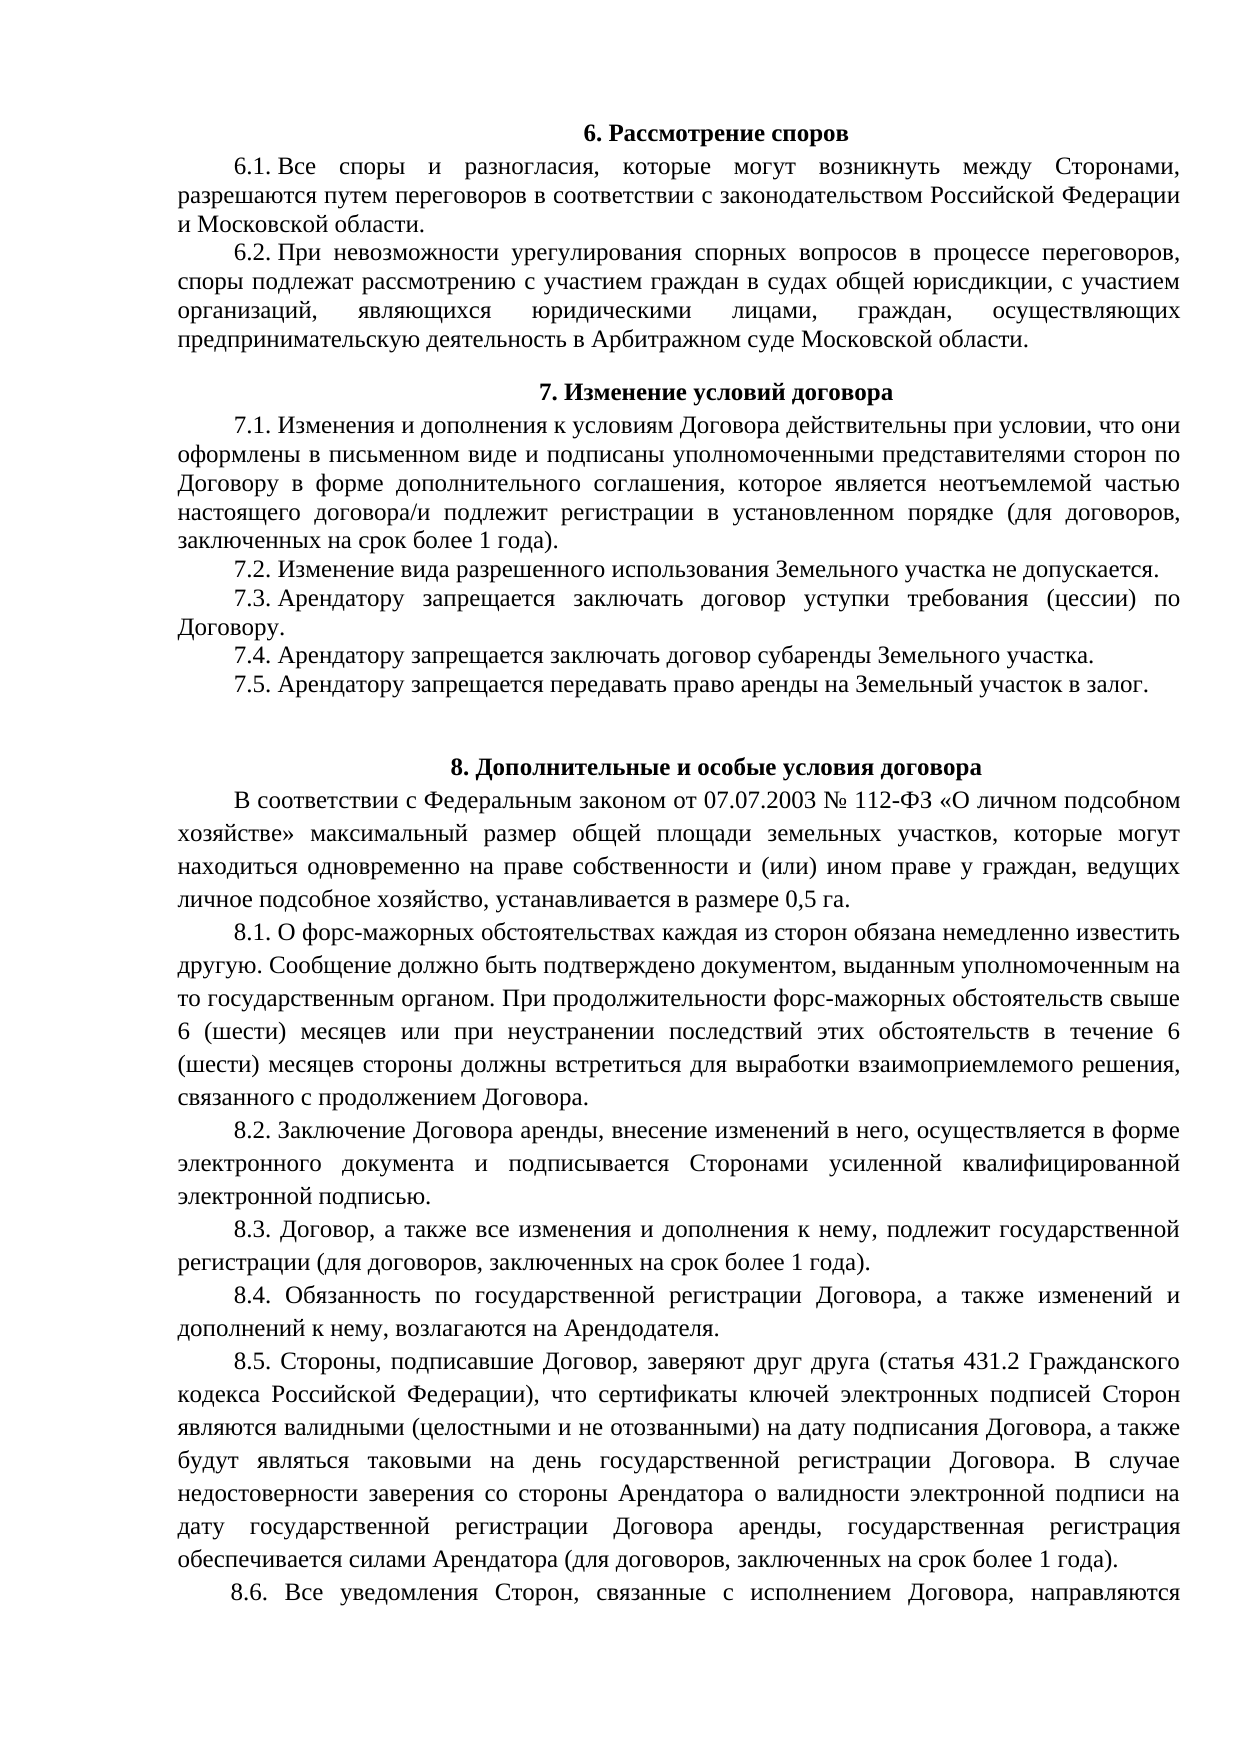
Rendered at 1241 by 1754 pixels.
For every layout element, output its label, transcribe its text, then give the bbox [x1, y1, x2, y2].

text 7.3. Арендатору запрещается заключать договор уступки требования (цессии) по Договору. [177, 583, 1181, 640]
text 7.5. Арендатору запрещается передавать право аренды на Земельный участок в залог. [177, 669, 1181, 698]
text 7.2. Изменение вида разрешенного использования Земельного участка не допускается. [177, 554, 1181, 583]
text 8. Дополнительные и особые условия договора [177, 752, 1181, 780]
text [177, 1577, 1181, 1606]
text 8.5. Стороны, подписавшие Договор, заверяют друг друга (статья 431.2 Гражданского кодекса Российской Федерации), что сертификаты ключей электронных подписей Сторон являются валидными (целостными и не отозванными) на дату подписания Договора, а также будут являться таковыми на день государственной регистрации Договора. В случае недостоверности заверения со стороны Арендатора о валидности электронной подписи на дату государственной регистрации Договора аренды, государственная регистрация обеспечивается силами Арендатора (для договоров, заключенных на срок более 1 года). [177, 1346, 1181, 1573]
text 7.1. Изменения и дополнения к условиям Договора действительны при условии, что они оформлены в письменном виде и подписаны уполномоченными представителями сторон по Договору в форме дополнительного соглашения, которое является неотъемлемой частью настоящего договора/и подлежит регистрации в установленном порядке (для договоров, заключенных на срок более 1 года). [177, 410, 1181, 554]
text В соответствии с Федеральным законом от 07.07.2003 № 112-ФЗ «О личном подсобном хозяйстве» максимальный размер общей площади земельных участков, которые могут находиться одновременно на праве собственности и (или) ином праве у граждан, ведущих личное подсобное хозяйство, устанавливается в размере 0,5 га. [177, 785, 1181, 912]
text 8.3. Договор, а также все изменения и дополнения к нему, подлежит государственной регистрации (для договоров, заключенных на срок более 1 года). [177, 1214, 1181, 1276]
text 6. Рассмотрение споров [177, 118, 1181, 147]
text 8.2. Заключение Договора аренды, внесение изменений в него, осуществляется в форме электронного документа и подписывается Сторонами усиленной квалифицированной электронной подписью. [177, 1115, 1181, 1210]
text 8.4. Обязанность по государственной регистрации Договора, а также изменений и дополнений к нему, возлагаются на Арендодателя. [177, 1280, 1181, 1342]
text 7. Изменение условий договора [177, 377, 1181, 406]
text 6.1. Все споры и разногласия, которые могут возникнуть между Сторонами, разрешаются путем переговоров в соответствии с законодательством Российской Федерации и Московской области. [177, 151, 1181, 237]
text 6.2. При невозможности урегулирования спорных вопросов в процессе переговоров, споры подлежат рассмотрению с участием граждан в судах общей юрисдикции, с участием организаций, являющихся юридическими лицами, граждан, осуществляющих предпринимательскую деятельность в Арбитражном суде Московской области. [177, 237, 1181, 352]
text 8.1. О форс-мажорных обстоятельствах каждая из сторон обязана немедленно известить другую. Сообщение должно быть подтверждено документом, выданным уполномоченным на то государственным органом. При продолжительности форс-мажорных обстоятельств свыше 6 (шести) месяцев или при неустранении последствий этих обстоятельств в течение 6 (шести) месяцев стороны должны встретиться для выработки взаимоприемлемого решения, связанного с продолжением Договора. [177, 917, 1181, 1111]
text 7.4. Арендатору запрещается заключать договор субаренды Земельного участка. [177, 640, 1181, 669]
